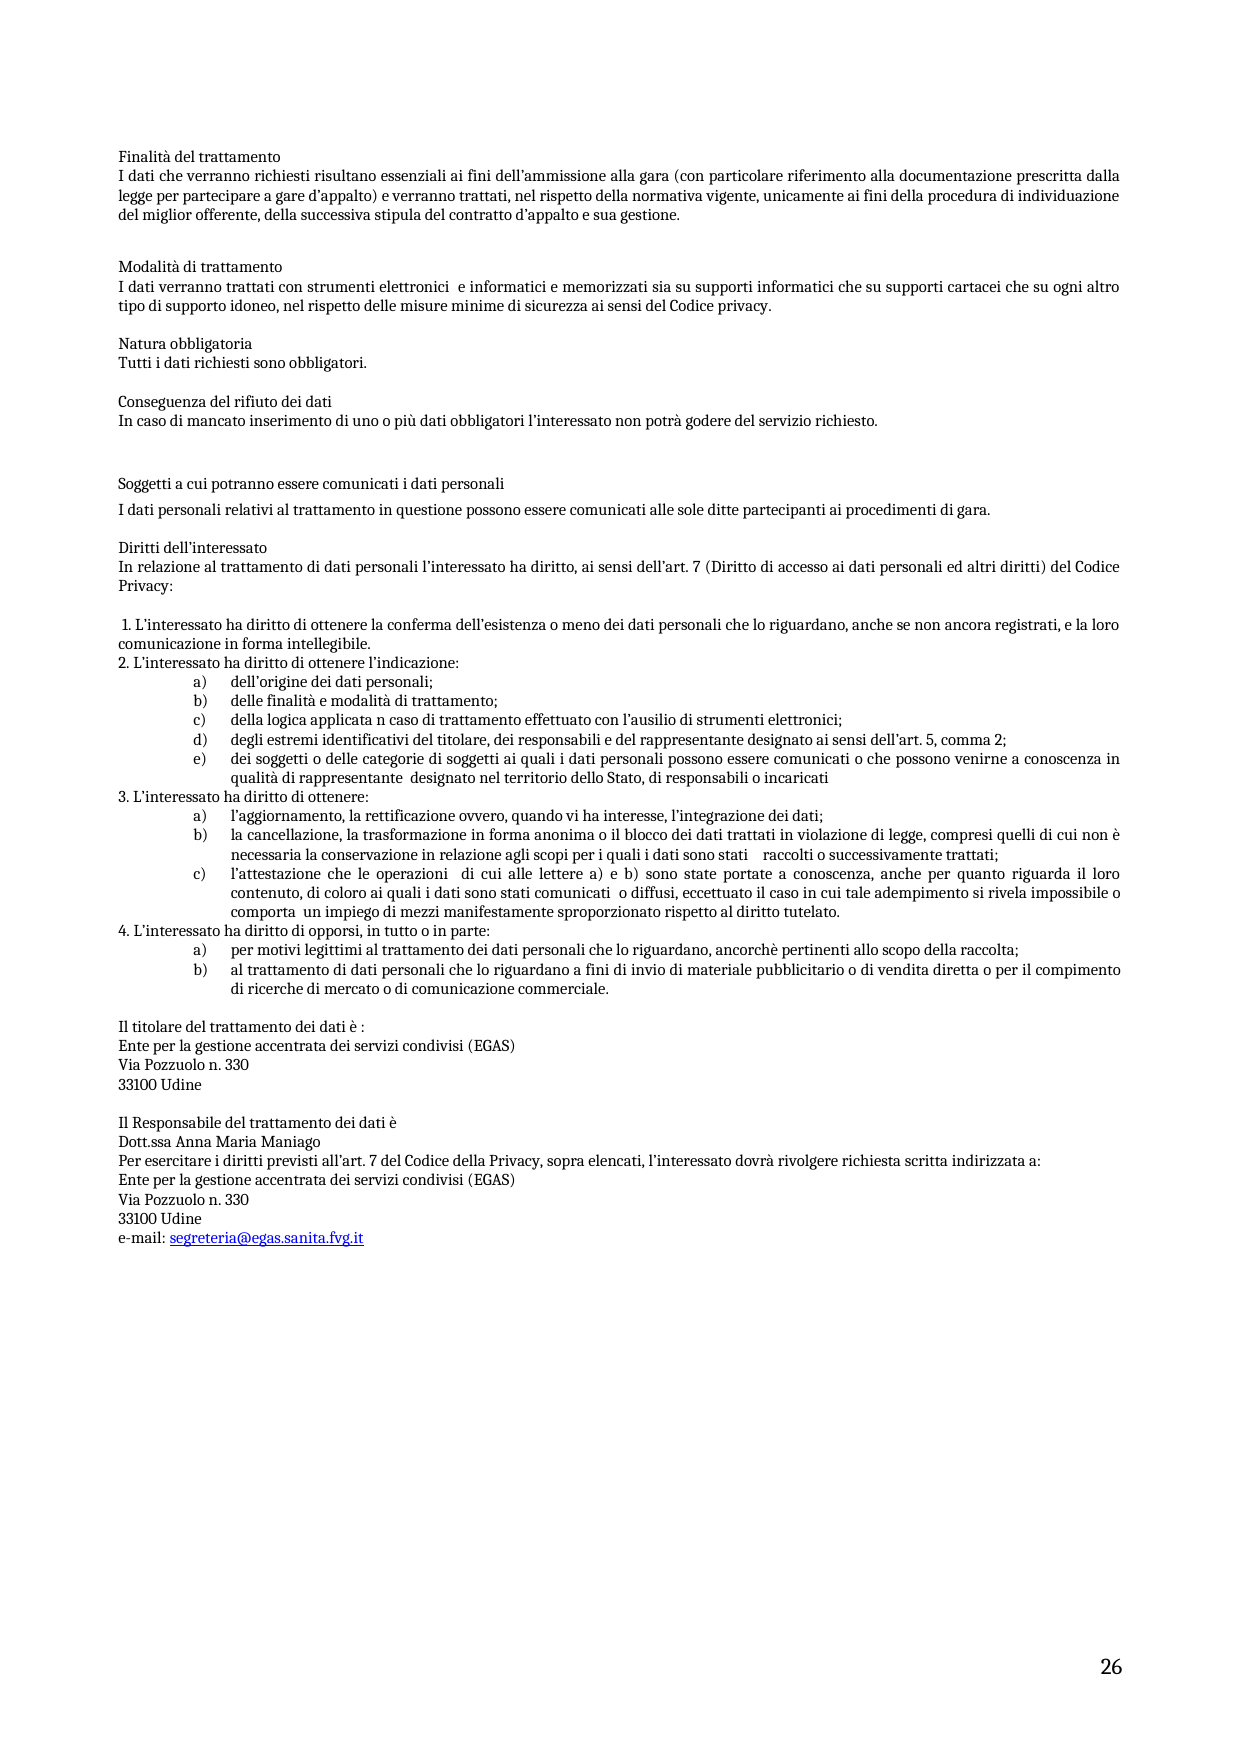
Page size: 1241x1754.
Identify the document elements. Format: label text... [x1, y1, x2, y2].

text Natura obbligatoria [118, 334, 1122, 354]
list la cancellazione, la trasformazione in forma anonima o il blocco dei dati trattati in violazione di legge, compresi quelli di cui non è necessaria la conservazione in relazione agli scopi per i quali i dati sono stati raccolti o successivamente trattati; [193, 826, 1122, 864]
list al trattamento di dati personali che lo riguardano a fini di invio di materiale pubblicitario o di vendita diretta o per il compimento di ricerche di mercato o di comunicazione commerciale. [193, 960, 1122, 998]
text 3. L’interessato ha diritto di ottenere: [118, 787, 1122, 807]
text Il titolare del trattamento dei dati è : [118, 1017, 1122, 1037]
text 4. L’interessato ha diritto di opporsi, in tutto o in parte: [118, 922, 1122, 941]
text Tutti i dati richiesti sono obbligatori. [118, 354, 1122, 373]
list dei soggetti o delle categorie di soggetti ai quali i dati personali possono essere comunicati o che possono venirne a conoscenza in qualità di rappresentante designato nel territorio dello Stato, di responsabili o incaricati [193, 749, 1122, 787]
text 1. L’interessato ha diritto di ottenere la conferma dell’esistenza o meno dei dati personali che lo riguardano, anche se non ancora registrati, e la loro comunicazione in forma intellegibile. [118, 615, 1122, 653]
text Modalità di trattamento [118, 258, 1122, 277]
list dell’origine dei dati personali; [193, 672, 1122, 692]
text I dati personali relativi al trattamento in questione possono essere comunicati alle sole ditte partecipanti ai procedimenti di gara. [118, 500, 1122, 519]
text Ente per la gestione accentrata dei servizi condivisi (EGAS) [118, 1037, 1122, 1056]
text Per esercitare i diritti previsti all’art. 7 del Codice della Privacy, sopra elencati, l’interessato dovrà rivolgere richiesta scritta indirizzata a: [118, 1152, 1122, 1171]
text I dati verranno trattati con strumenti elettronici e informatici e memorizzati sia su supporti informatici che su supporti cartacei che su ogni altro tipo di supporto idoneo, nel rispetto delle misure minime di sicurezza ai sensi del Codice privacy. [118, 277, 1122, 315]
text Ente per la gestione accentrata dei servizi condivisi (EGAS) [118, 1171, 1122, 1190]
list l’attestazione che le operazioni di cui alle lettere a) e b) sono state portate a conoscenza, anche per quanto riguarda il loro contenuto, di coloro ai quali i dati sono stati comunicati o diffusi, eccettuato il caso in cui tale adempimento si rivela impossibile o comporta un impiego di mezzi manifestamente sproporzionato rispetto al diritto tutelato. [193, 864, 1122, 922]
subtitle Soggetti a cui potranno essere comunicati i dati personali [118, 474, 1122, 494]
text Dott.ssa Anna Maria Maniago [118, 1132, 1122, 1152]
list l’aggiornamento, la rettificazione ovvero, quando vi ha interesse, l’integrazione dei dati; [193, 807, 1122, 826]
text I dati che verranno richiesti risultano essenziali ai fini dell’ammissione alla gara (con particolare riferimento alla documentazione prescritta dalla legge per partecipare a gare d’appalto) e verranno trattati, nel rispetto della normativa vigente, unicamente ai fini della procedura di individuazione del miglior offerente, della successiva stipula del contratto d’appalto e sua gestione. [118, 167, 1122, 224]
text Via Pozzuolo n. 330 [118, 1190, 1122, 1209]
list per motivi legittimi al trattamento dei dati personali che lo riguardano, ancorchè pertinenti allo scopo della raccolta; [193, 941, 1122, 960]
text e-mail: segreteria@egas.sanita.fvg.it [118, 1228, 1122, 1247]
text In relazione al trattamento di dati personali l’interessato ha diritto, ai sensi dell’art. 7 (Diritto di accesso ai dati personali ed altri diritti) del Codice Privacy: [118, 557, 1122, 596]
list delle finalità e modalità di trattamento; [193, 692, 1122, 711]
text Finalità del trattamento [118, 148, 1122, 167]
text 2. L’interessato ha diritto di ottenere l’indicazione: [118, 653, 1122, 672]
text 33100 Udine [118, 1209, 1122, 1228]
text In caso di mancato inserimento di uno o più dati obbligatori l’interessato non potrà godere del servizio richiesto. [118, 411, 1122, 430]
list della logica applicata n caso di trattamento effettuato con l’ausilio di strumenti elettronici; [193, 711, 1122, 730]
list degli estremi identificativi del titolare, dei responsabili e del rappresentante designato ai sensi dell’art. 5, comma 2; [193, 730, 1122, 749]
text Via Pozzuolo n. 330 [118, 1056, 1122, 1075]
text Il Responsabile del trattamento dei dati è [118, 1113, 1122, 1132]
text 33100 Udine [118, 1075, 1122, 1094]
text Conseguenza del rifiuto dei dati [118, 392, 1122, 411]
text Diritti dell’interessato [118, 538, 1122, 557]
